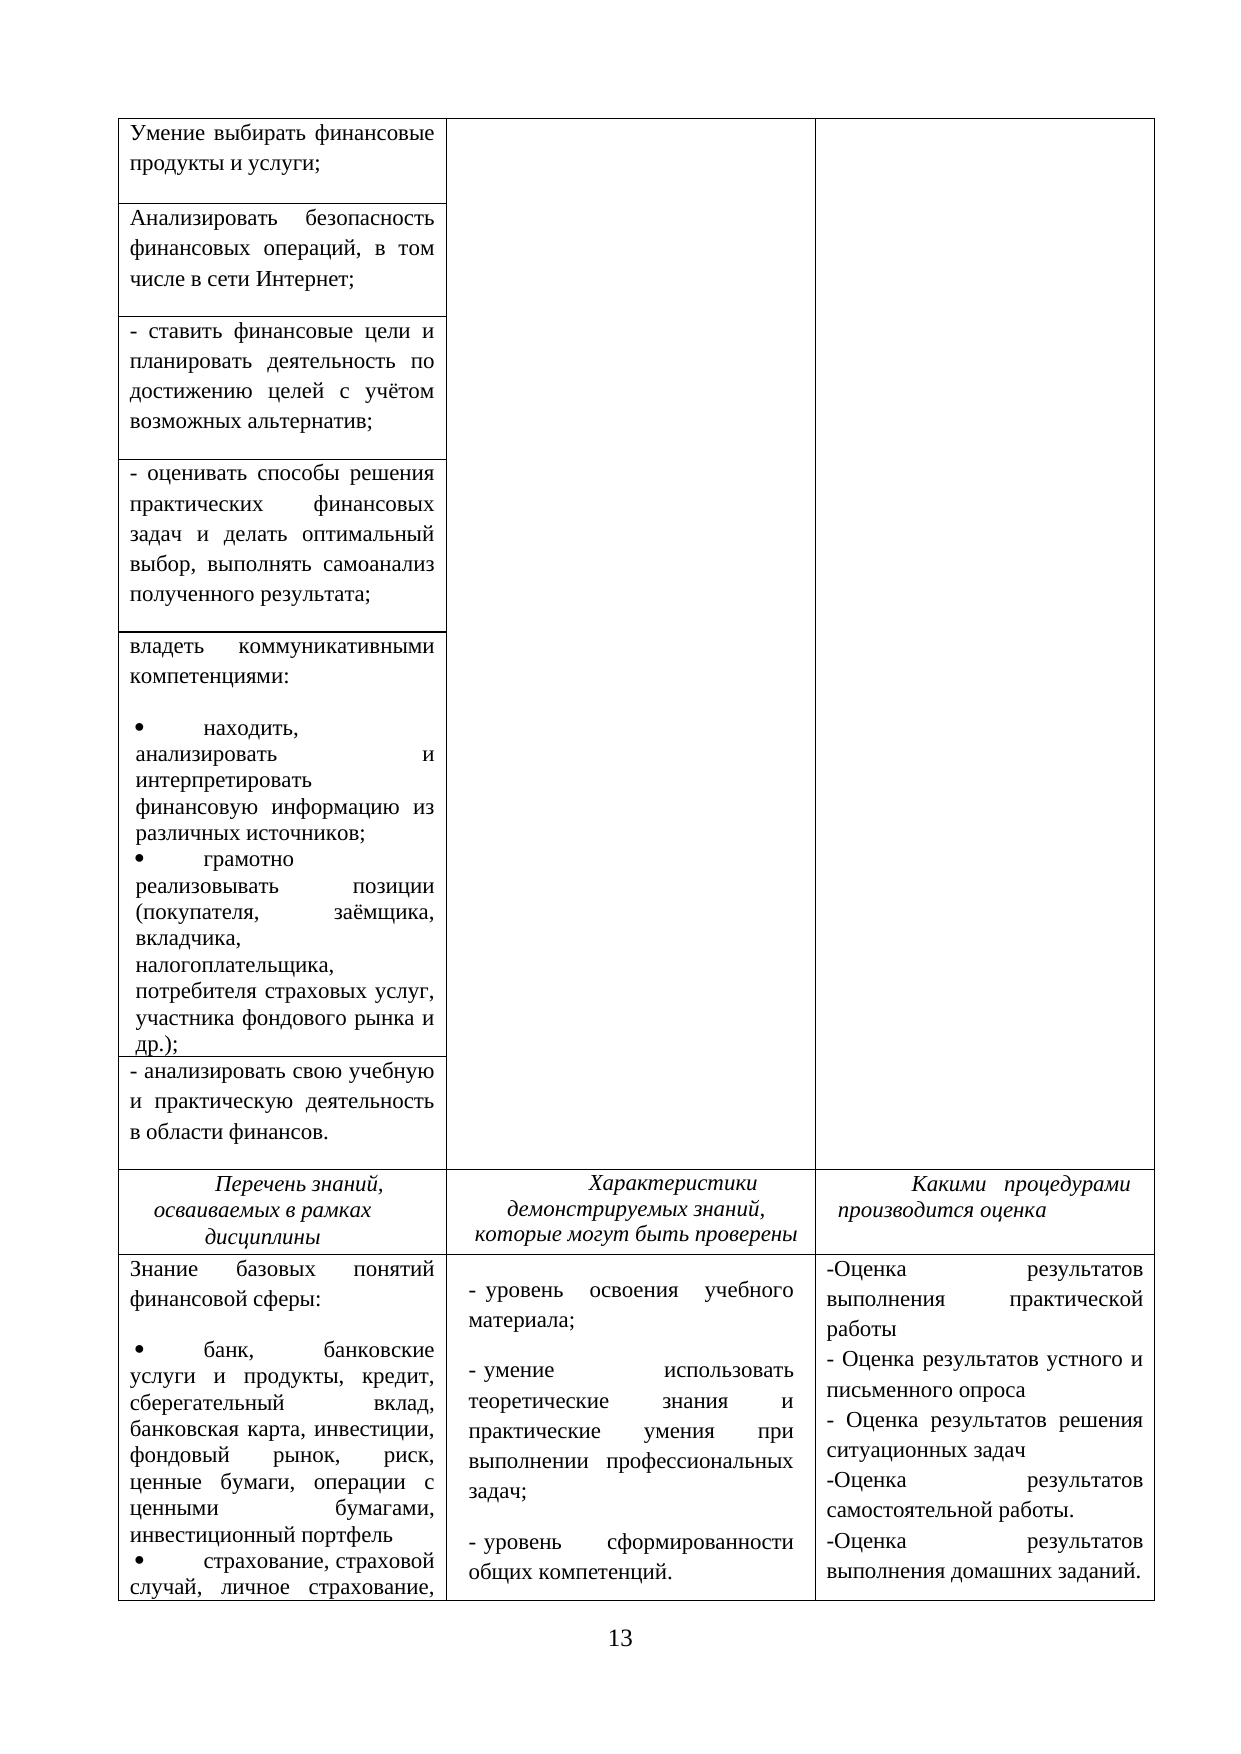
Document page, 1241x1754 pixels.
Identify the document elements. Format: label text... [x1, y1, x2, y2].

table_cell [119, 1255, 446, 1600]
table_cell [816, 1255, 1154, 1600]
table_cell Анализировать безопасность финансовых операций, в том числе в сети Интернет; [119, 204, 446, 316]
table_cell Какими процедурами производится оценка [816, 1170, 1154, 1254]
table_cell Перечень знаний, осваиваемых в рамках дисциплины [119, 1170, 446, 1254]
table_cell - оценивать способы решения практических финансовых задач и делать оптимальный выбор, выполнять самоанализ полученного результата; [119, 460, 446, 631]
table_cell Умение выбирать финансовые продукты и услуги; [119, 119, 446, 203]
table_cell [447, 1255, 815, 1600]
table_cell - ставить финансовые цели и планировать деятельность по достижению целей с учётом возможных альтернатив; [119, 317, 446, 458]
table_cell владеть коммуникативными компетенциями: находить, анализировать и интерпретировать финансовую информацию из различных источников; грамотно реализовывать позиции (покупателя, заёмщика, вкладчика, налогоплательщика, потребителя страховых услуг, участника фондового рынка и др.); [119, 633, 446, 1056]
table_cell - анализировать свою учебную и практическую деятельность в области финансов. [119, 1057, 446, 1169]
table_cell Характеристики демонстрируемых знаний, которые могут быть проверены [447, 1170, 815, 1254]
